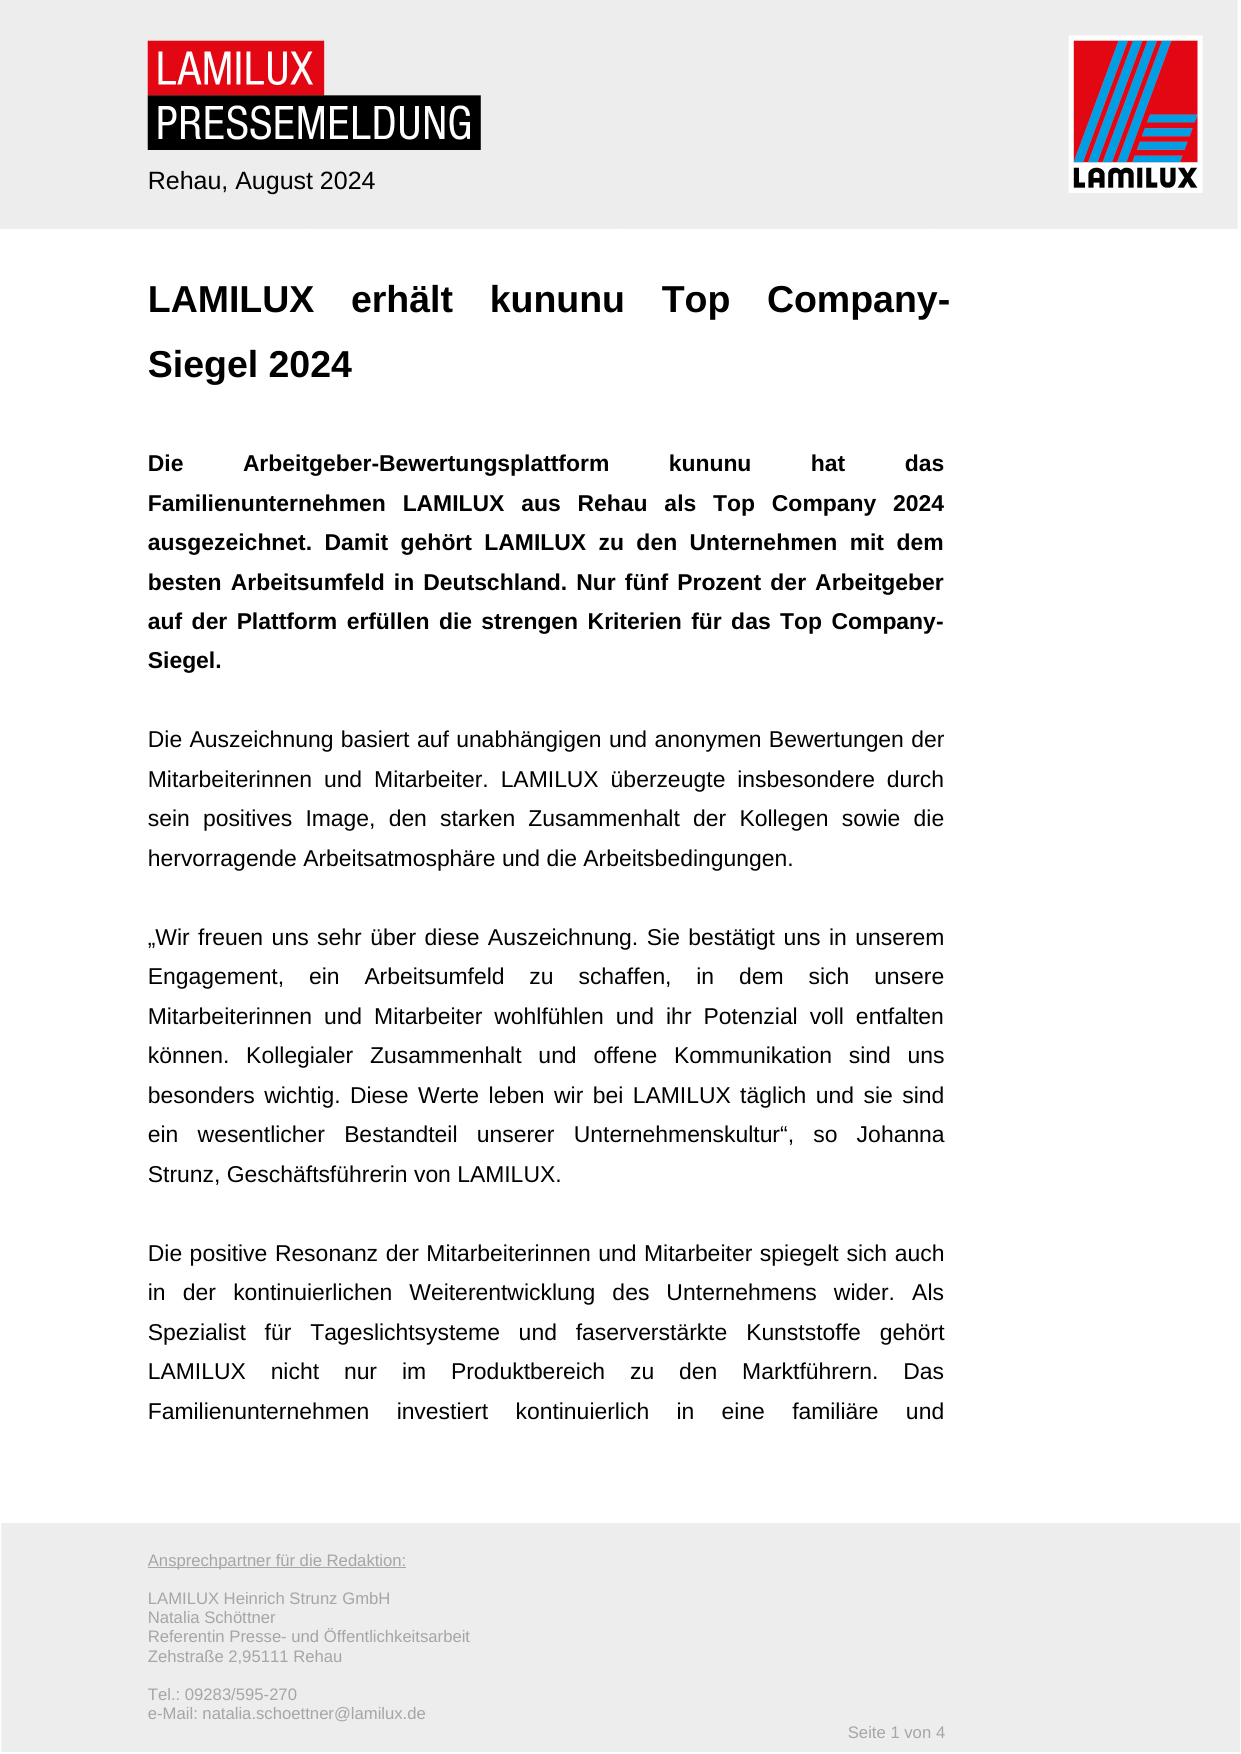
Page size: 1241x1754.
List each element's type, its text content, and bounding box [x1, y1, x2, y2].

text Die Auszeichnung basiert auf unabhängigen und anonymen Bewertungen der Mitarbeiterinnen und Mitarbeiter. LAMILUX überzeugte insbesondere durch sein positives Image, den starken Zusammenhalt der Kollegen sowie die hervorragende Arbeitsatmosphäre und die Arbeitsbedingungen. [148, 726, 945, 871]
picture [0, 0, 1238, 229]
text Die Arbeitgeber-Bewertungsplattform kununu hat das Familienunternehmen LAMILUX aus Rehau als Top Company 2024 ausgezeichnet. Damit gehört LAMILUX zu den Unternehmen mit dem besten Arbeitsumfeld in Deutschland. Nur fünf Prozent der Arbeitgeber auf der Plattform erfüllen die strengen Kriterien für das Top Company-Siegel. [148, 450, 945, 674]
picture [1, 1523, 1241, 1752]
text LAMILUX erhält kununu Top Company-Siegel 2024 [148, 278, 951, 385]
text „Wir freuen uns sehr über diese Auszeichnung. Sie bestätigt uns in unserem Engagement, ein Arbeitsumfeld zu schaffen, in dem sich unsere Mitarbeiterinnen und Mitarbeiter wohlfühlen und ihr Potenzial voll entfalten können. Kollegialer Zusammenhalt und offene Kommunikation sind uns besonders wichtig. Diese Werte leben wir bei LAMILUX täglich und sie sind ein wesentlicher Bestandteil unserer Unternehmenskultur“, so Johanna Strunz, Geschäftsführerin von LAMILUX. [148, 924, 945, 1187]
